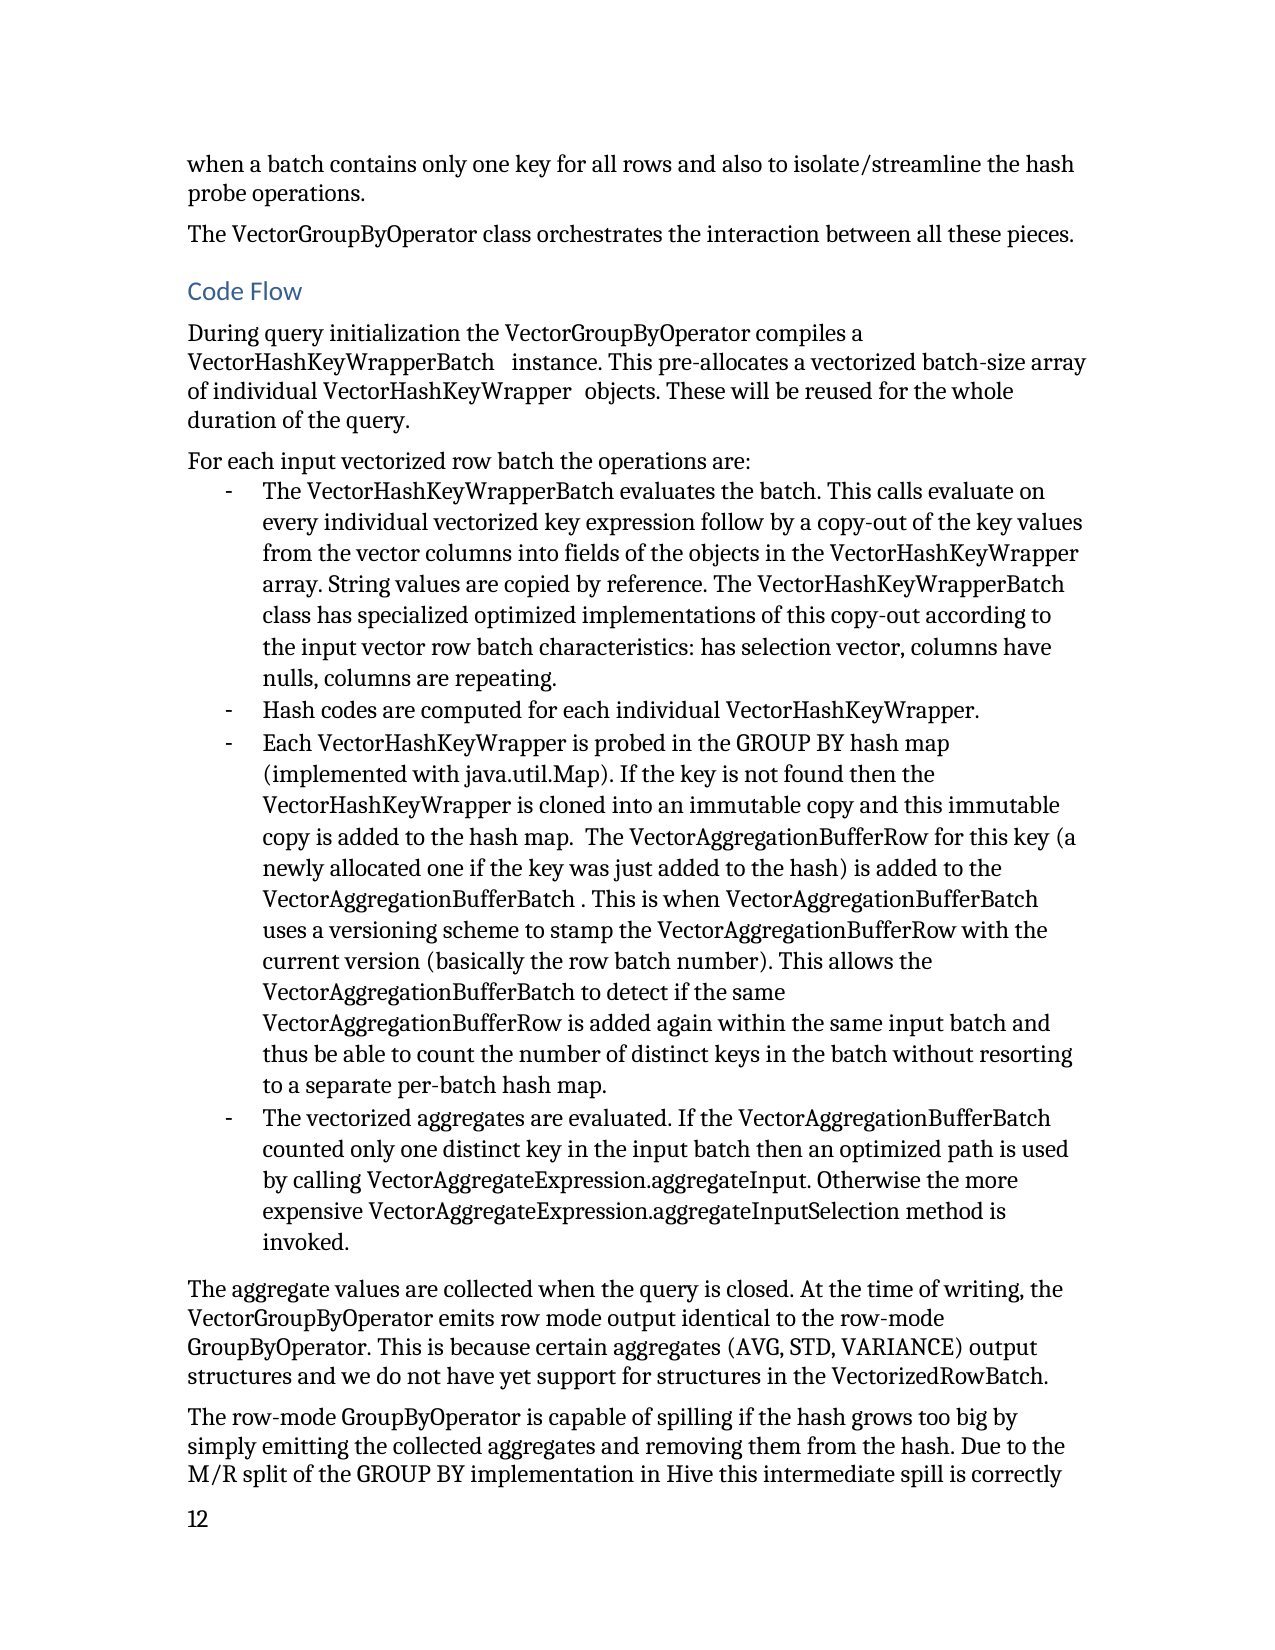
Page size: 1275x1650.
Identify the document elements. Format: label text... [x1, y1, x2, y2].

list Each VectorHashKeyWrapper is probed in the GROUP BY hash map (implemented with java.util.Map). If the key is not found then the VectorHashKeyWrapper is cloned into an immutable copy and this immutable copy is added to the hash map. The VectorAggregationBufferRow for this key (a newly allocated one if the key was just added to the hash) is added to the VectorAggregationBufferBatch . This is when VectorAggregationBufferBatch uses a versioning scheme to stamp the VectorAggregationBufferRow with the current version (basically the row batch number). This allows the VectorAggregationBufferBatch to detect if the same VectorAggregationBufferRow is added again within the same input batch and thus be able to count the number of distinct keys in the batch without resorting to a separate per-batch hash map. [225, 727, 1087, 1099]
text The aggregate values are collected when the query is closed. At the time of writing, the VectorGroupByOperator emits row mode output identical to the row-mode GroupByOperator. This is because certain aggregates (AVG, STD, VARIANCE) output structures and we do not have yet support for structures in the VectorizedRowBatch. [187, 1275, 1087, 1390]
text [187, 1403, 1087, 1489]
text During query initialization the VectorGroupByOperator compiles a VectorHashKeyWrapperBatch instance. This pre-allocates a vectorized batch-size array of individual VectorHashKeyWrapper objects. These will be reused for the whole duration of the query. [187, 319, 1087, 434]
list The vectorized aggregates are evaluated. If the VectorAggregationBufferBatch counted only one distinct key in the input batch then an optimized path is used by calling VectorAggregateExpression.aggregateInput. Otherwise the more expensive VectorAggregateExpression.aggregateInputSelection method is invoked. [225, 1102, 1087, 1256]
subtitle Code Flow [187, 274, 1087, 307]
list Hash codes are computed for each individual VectorHashKeyWrapper. [225, 694, 1087, 725]
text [187, 150, 1087, 207]
text For each input vectorized row batch the operations are: [187, 447, 1087, 476]
list The VectorHashKeyWrapperBatch evaluates the batch. This calls evaluate on every individual vectorized key expression follow by a copy-out of the key values from the vector columns into fields of the objects in the VectorHashKeyWrapper array. String values are copied by reference. The VectorHashKeyWrapperBatch class has specialized optimized implementations of this copy-out according to the input vector row batch characteristics: has selection vector, columns have nulls, columns are repeating. [225, 476, 1087, 692]
text The VectorGroupByOperator class orchestrates the interaction between all these pieces. [187, 220, 1087, 249]
